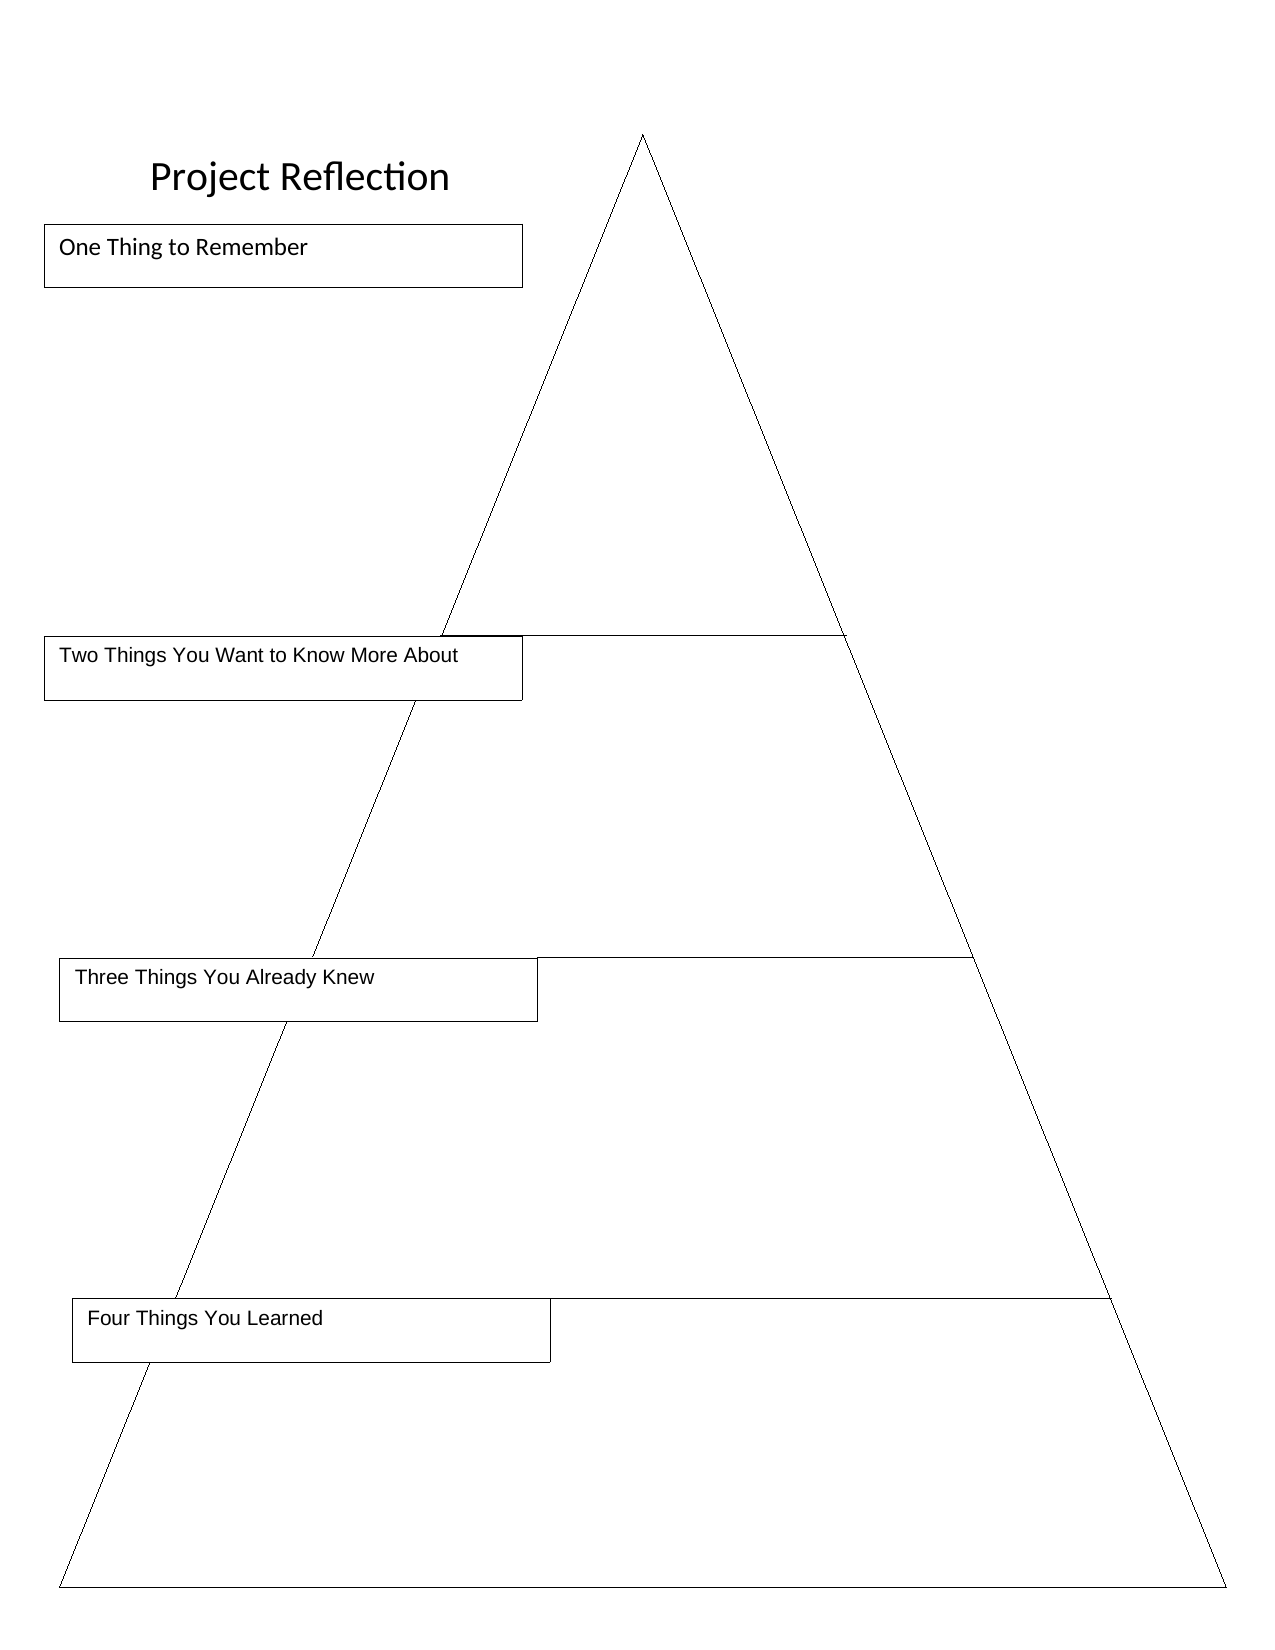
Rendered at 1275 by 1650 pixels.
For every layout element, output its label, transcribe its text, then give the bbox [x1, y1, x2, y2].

text Project Reflection [150, 150, 1125, 201]
